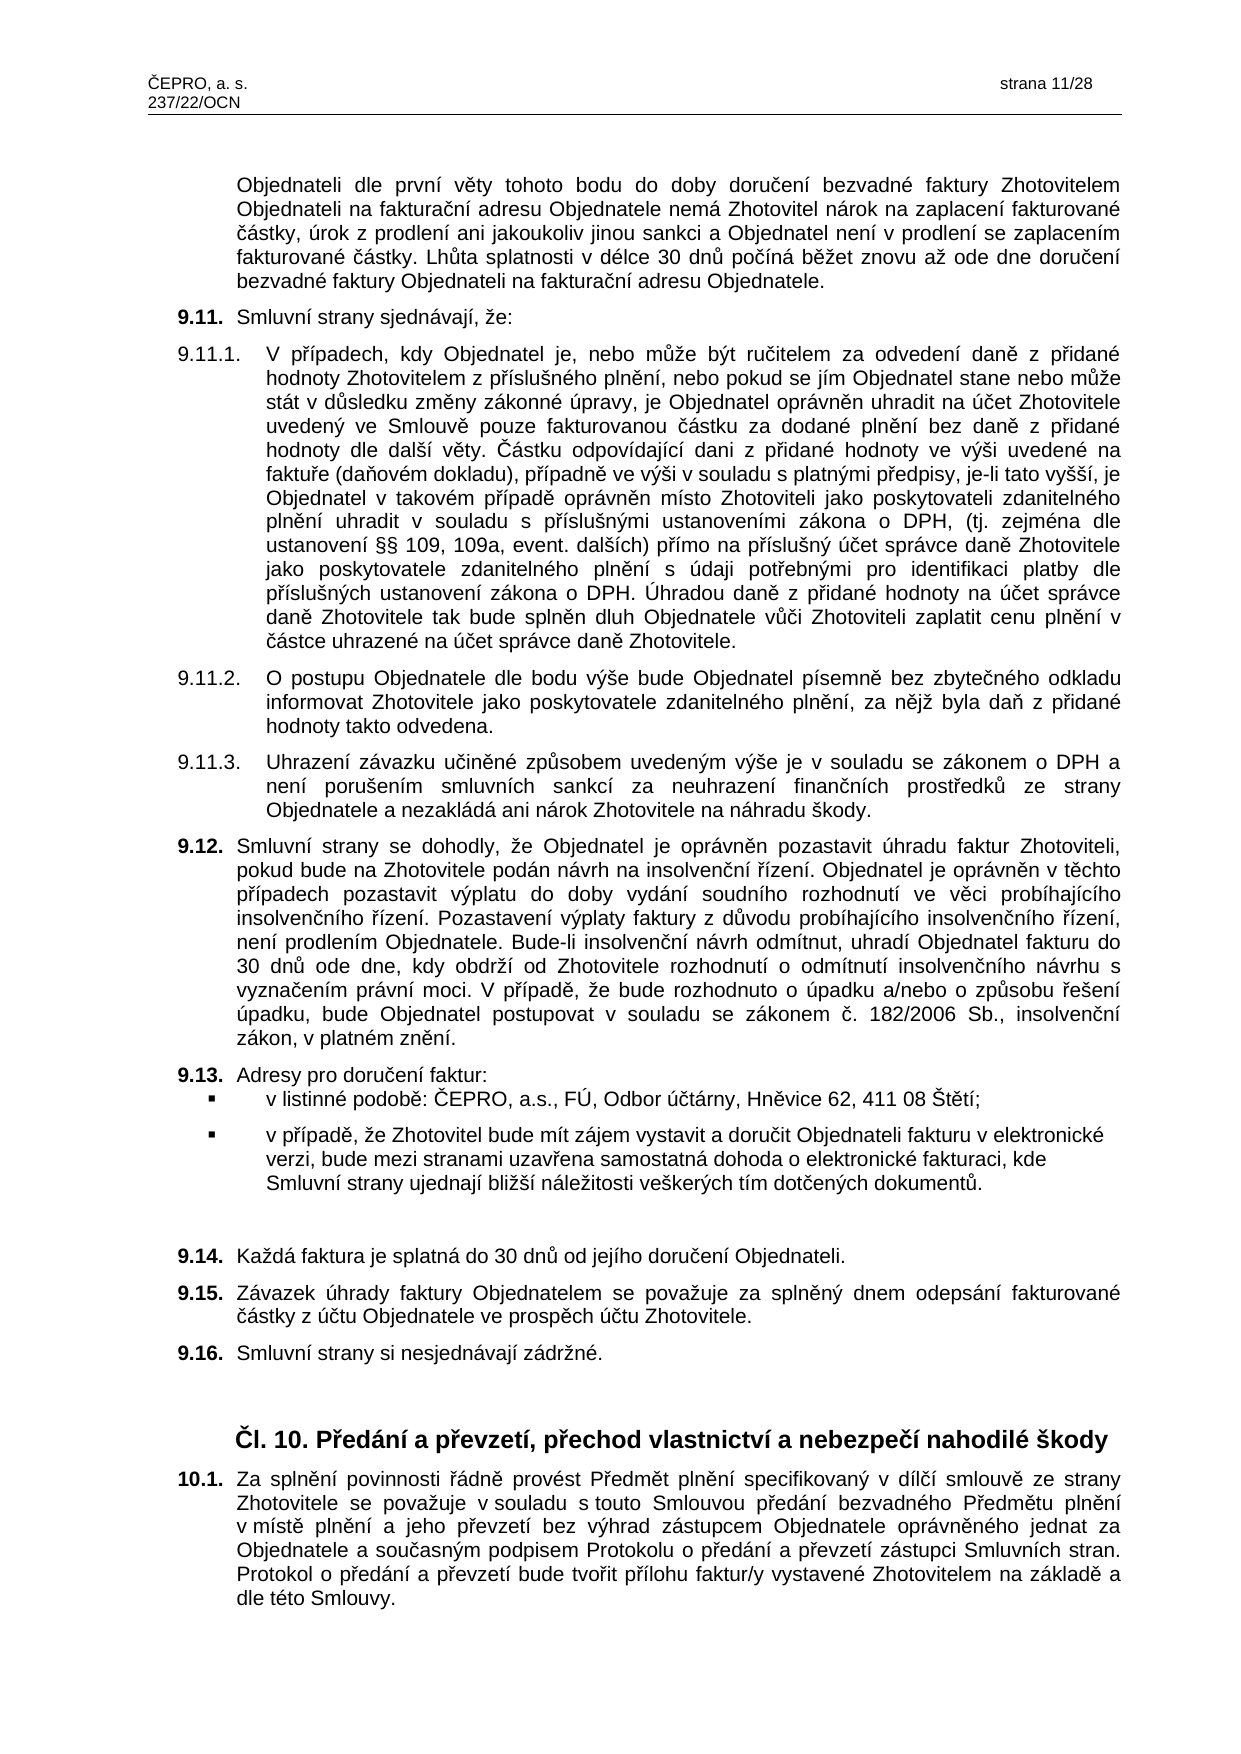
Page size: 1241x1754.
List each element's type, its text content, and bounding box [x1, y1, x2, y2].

list v případě, že Zhotovitel bude mít zájem vystavit a doručit Objednateli fakturu v elektronické verzi, bude mezi stranami uzavřena samostatná dohoda o elektronické fakturaci, kde Smluvní strany ujednají bližší náležitosti veškerých tím dotčených dokumentů. [207, 1123, 1122, 1195]
list Každá faktura je splatná do 30 dnů od jejího doručení Objednateli. [177, 1244, 1122, 1268]
text Uhrazení závazku učiněné způsobem uvedeným výše je v souladu se zákonem o DPH a není porušením smluvních sankcí za neuhrazení finančních prostředků ze strany Objednatele a nezakládá ani nárok Zhotovitele na náhradu škody. [177, 750, 1122, 822]
list Smluvní strany sjednávají, že: [177, 305, 1122, 329]
text O postupu Objednatele dle bodu výše bude Objednatel písemně bez zbytečného odkladu informovat Zhotovitele jako poskytovatele zdanitelného plnění, za nějž byla daň z přidané hodnoty takto odvedena. [177, 666, 1122, 737]
list Závazek úhrady faktury Objednatelem se považuje za splněný dnem odepsání fakturované částky z účtu Objednatele ve prospěch účtu Zhotovitele. [177, 1280, 1122, 1328]
list Za splnění povinnosti řádně provést Předmět plnění specifikovaný v dílčí smlouvě ze strany Zhotovitele se považuje v souladu s touto Smlouvou předání bezvadného Předmětu plnění v místě plnění a jeho převzetí bez výhrad zástupcem Objednatele oprávněného jednat za Objednatele a současným podpisem Protokolu o předání a převzetí zástupci Smluvních stran. Protokol o předání a převzetí bude tvořit přílohu faktur/y vystavené Zhotovitelem na základě a dle této Smlouvy. [177, 1466, 1122, 1610]
text V případech, kdy Objednatel je, nebo může být ručitelem za odvedení daně z přidané hodnoty Zhotovitelem z příslušného plnění, nebo pokud se jím Objednatel stane nebo může stát v důsledku změny zákonné úpravy, je Objednatel oprávněn uhradit na účet Zhotovitele uvedený ve Smlouvě pouze fakturovanou částku za dodané plnění bez daně z přidané hodnoty dle další věty. Částku odpovídající dani z přidané hodnoty ve výši uvedené na faktuře (daňovém dokladu), případně ve výši v souladu s platnými předpisy, je-li tato vyšší, je Objednatel v takovém případě oprávněn místo Zhotoviteli jako poskytovateli zdanitelného plnění uhradit v souladu s příslušnými ustanoveními zákona o DPH, (tj. zejména dle ustanovení §§ 109, 109a, event. dalších) přímo na příslušný účet správce daně Zhotovitele jako poskytovatele zdanitelného plnění s údaji potřebnými pro identifikaci platby dle příslušných ustanovení zákona o DPH. Úhradou daně z přidané hodnoty na účet správce daně Zhotovitele tak bude splněn dluh Objednatele vůči Zhotoviteli zaplatit cenu plnění v částce uhrazené na účet správce daně Zhotovitele. [177, 342, 1122, 653]
list Adresy pro doručení faktur: [177, 1062, 1122, 1086]
list Smluvní strany se dohodly, že Objednatel je oprávněn pozastavit úhradu faktur Zhotoviteli, pokud bude na Zhotovitele podán návrh na insolvenční řízení. Objednatel je oprávněn v těchto případech pozastavit výplatu do doby vydání soudního rozhodnutí ve věci probíhajícího insolvenčního řízení. Pozastavení výplaty faktury z důvodu probíhajícího insolvenčního řízení, není prodlením Objednatele. Bude-li insolvenční návrh odmítnut, uhradí Objednatel fakturu do 30 dnů ode dne, kdy obdrží od Zhotovitele rozhodnutí o odmítnutí insolvenčního návrhu s vyznačením právní moci. V případě, že bude rozhodnuto o úpadku a/nebo o způsobu řešení úpadku, bude Objednatel postupovat v souladu se zákonem č. 182/2006 Sb., insolvenční zákon, v platném znění. [177, 834, 1122, 1050]
list Předání a převzetí, přechod vlastnictví a nebezpečí nahodilé škody [222, 1425, 1122, 1454]
list Smluvní strany si nesjednávají zádržné. [177, 1341, 1122, 1365]
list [177, 173, 1122, 293]
list v listinné podobě: ČEPRO, a.s., FÚ, Odbor účtárny, Hněvice 62, 411 08 Štětí; [207, 1086, 1122, 1110]
